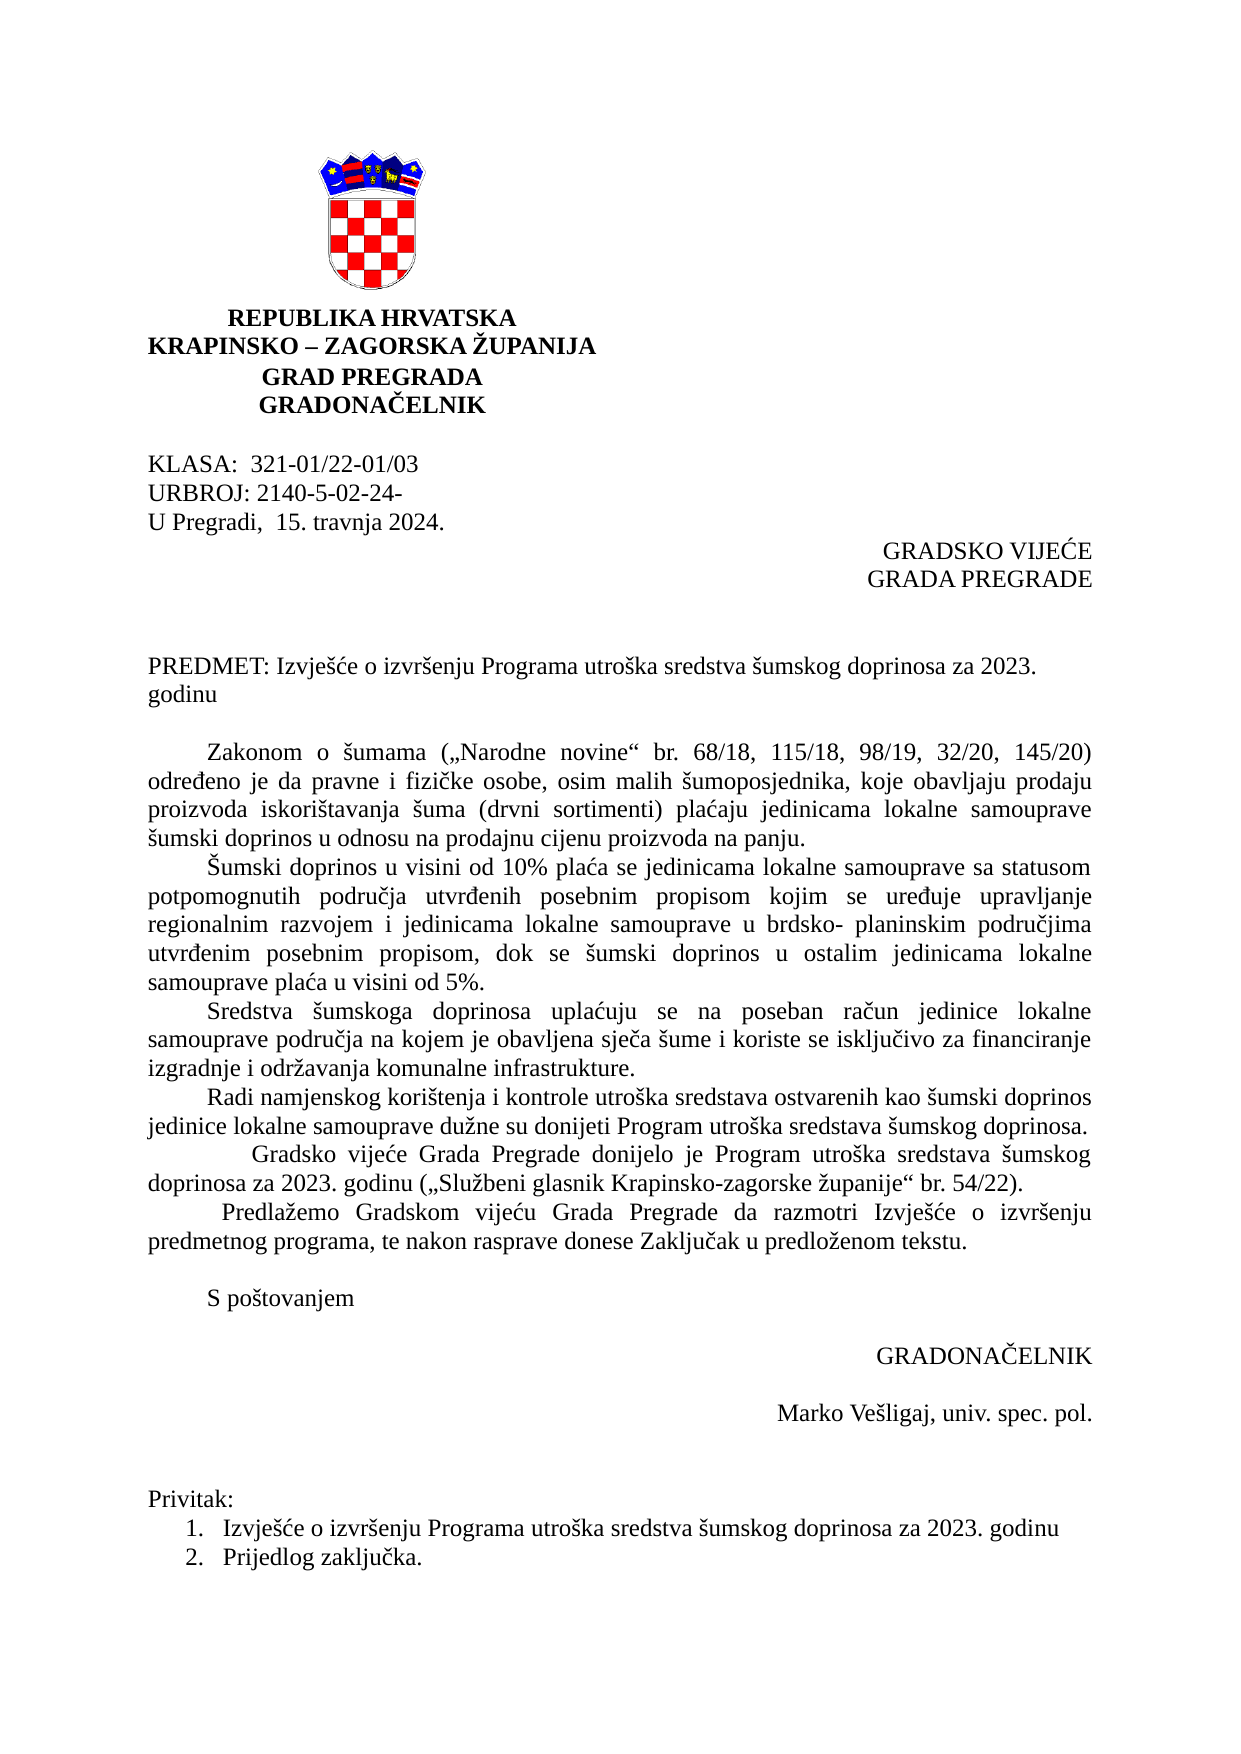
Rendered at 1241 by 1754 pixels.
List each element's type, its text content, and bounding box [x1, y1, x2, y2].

text Privitak: [148, 1484, 1093, 1513]
text Predlažemo Gradskom vijeću Grada Pregrade da razmotri Izvješće o izvršenju predmetnog programa, te nakon rasprave donese Zaključak u predloženom tekstu. [148, 1197, 1093, 1254]
table_cell REPUBLIKA HRVATSKA [136, 303, 608, 331]
table_header [136, 148, 608, 303]
picture [317, 147, 427, 291]
text URBROJ: 2140-5-02-24- [148, 478, 1093, 507]
text KLASA: 321-01/22-01/03 [148, 449, 1093, 478]
table_cell GRAD PREGRADA [136, 362, 608, 391]
text GRADSKO VIJEĆE [148, 536, 1093, 564]
text U Pregradi, 15. travnja 2024. [148, 507, 1093, 536]
text Marko Vešligaj, univ. spec. pol. [148, 1398, 1093, 1427]
text Sredstva šumskoga doprinosa uplaćuju se na poseban račun jedinice lokalne samouprave područja na kojem je obavljena sječa šume i koriste se isključivo za financiranje izgradnje i održavanja komunalne infrastrukture. [148, 996, 1093, 1082]
text Radi namjenskog korištenja i kontrole utroška sredstava ostvarenih kao šumski doprinos jedinice lokalne samouprave dužne su donijeti Program utroška sredstava šumskog doprinosa. [148, 1082, 1093, 1139]
text Šumski doprinos u visini od 10% plaća se jedinicama lokalne samouprave sa statusom potpomognutih područja utvrđenih posebnim propisom kojim se uređuje upravljanje regionalnim razvojem i jedinicama lokalne samouprave u brdsko- planinskim područjima utvrđenim posebnim propisom, dok se šumski doprinos u ostalim jedinicama lokalne samouprave plaća u visini od 5%. [148, 852, 1093, 996]
list Prijedlog zaključka. [185, 1542, 1093, 1571]
text PREDMET: Izvješće o izvršenju Programa utroška sredstva šumskog doprinosa za 2023. godinu [148, 651, 1093, 708]
text GRADONAČELNIK [738, 1341, 1093, 1369]
text Zakonom o šumama („Narodne novine“ br. 68/18, 115/18, 98/19, 32/20, 145/20) određeno je da pravne i fizičke osobe, osim malih šumoposjednika, koje obavljaju prodaju proizvoda iskorištavanja šuma (drvni sortimenti) plaćaju jedinicama lokalne samouprave šumski doprinos u odnosu na prodajnu cijenu proizvoda na panju. [148, 737, 1093, 852]
list Izvješće o izvršenju Programa utroška sredstva šumskog doprinosa za 2023. godinu [185, 1513, 1093, 1542]
text GRADA PREGRADE [148, 564, 1093, 593]
text S poštovanjem [148, 1283, 1093, 1312]
table_cell GRADONAČELNIK [136, 391, 608, 421]
table_cell KRAPINSKO – ZAGORSKA ŽUPANIJA [136, 331, 608, 362]
text Gradsko vijeće Grada Pregrade donijelo je Program utroška sredstava šumskog doprinosa za 2023. godinu („Službeni glasnik Krapinsko-zagorske županije“ br. 54/22). [148, 1139, 1093, 1197]
